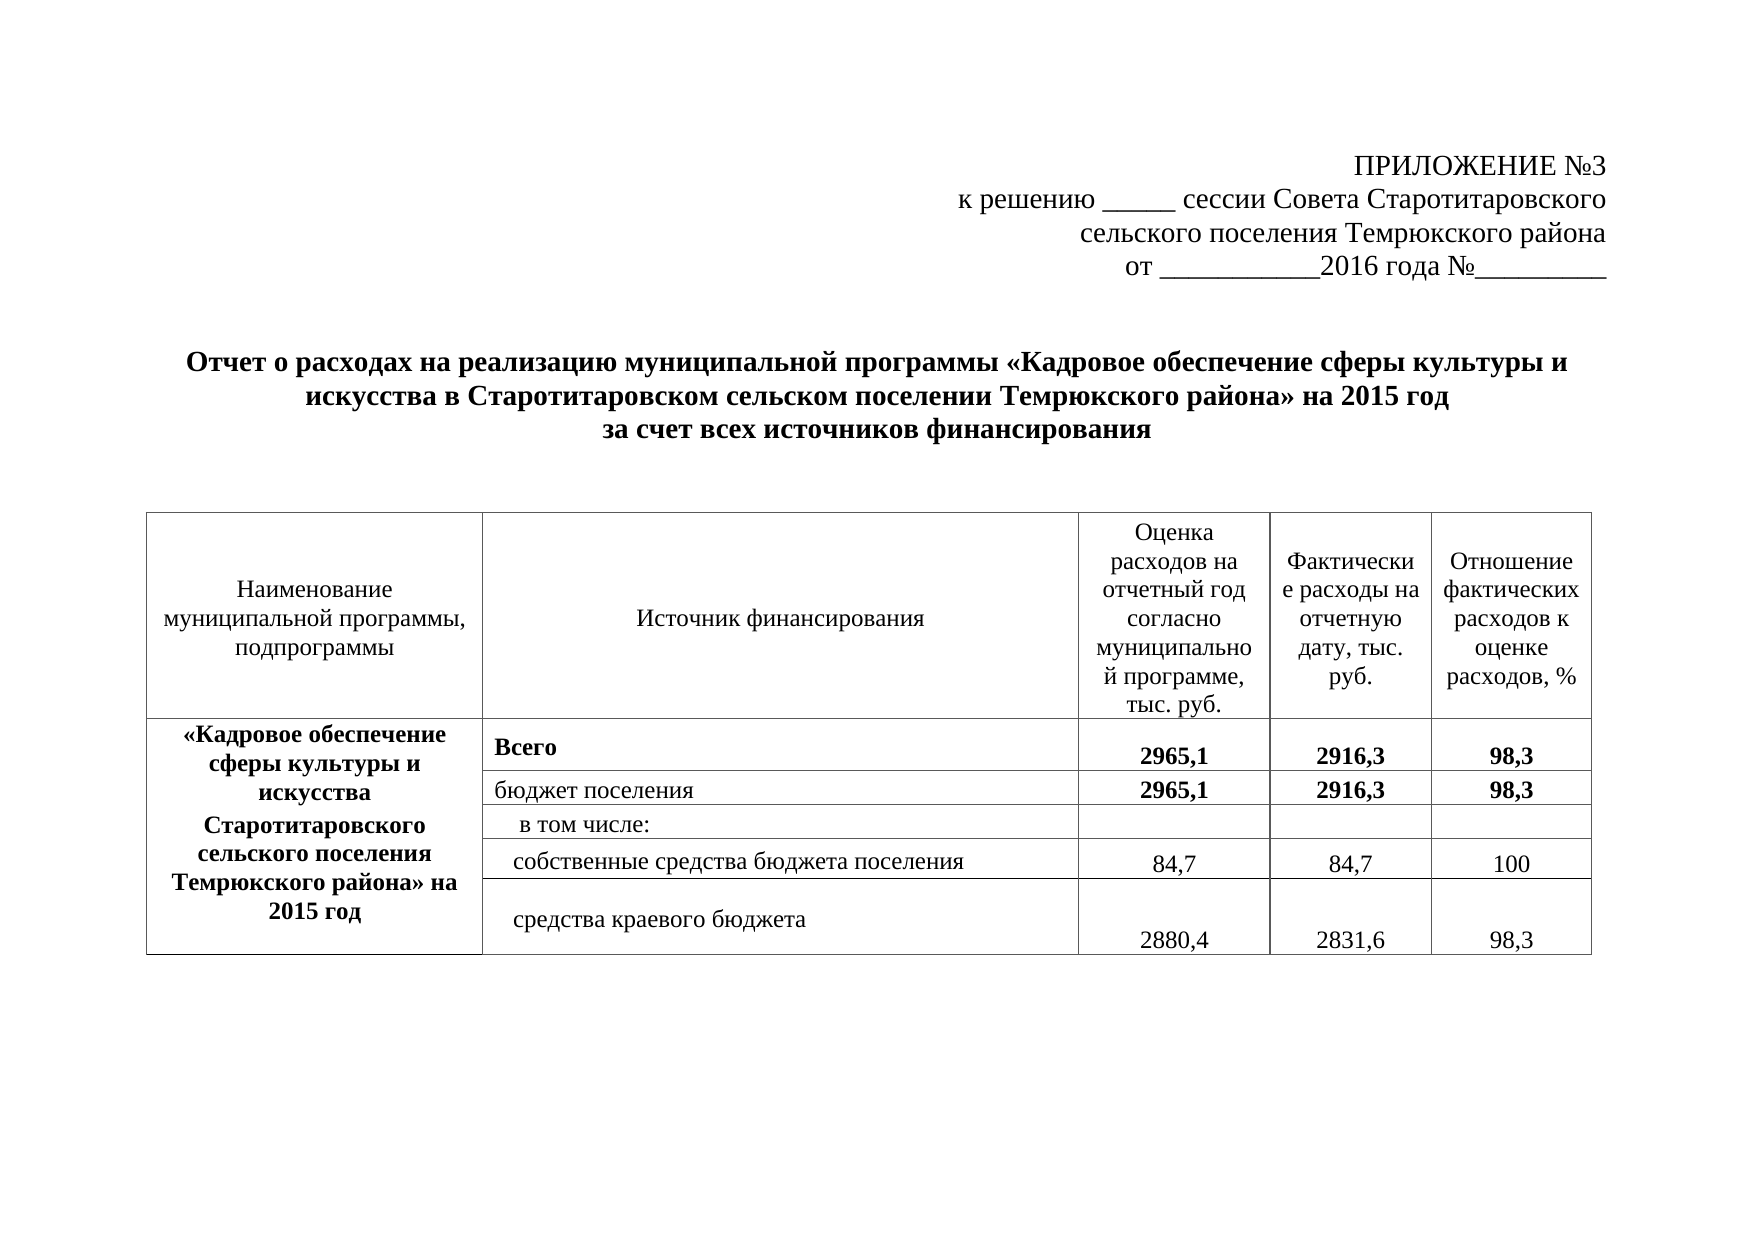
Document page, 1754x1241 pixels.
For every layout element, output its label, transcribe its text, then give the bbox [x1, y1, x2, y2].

table_cell 98,3 [1432, 719, 1591, 770]
table_cell 98,3 [1432, 771, 1591, 804]
table_cell Всего [483, 719, 1078, 770]
table_cell [1432, 805, 1591, 838]
table_cell 2831,6 [1271, 879, 1431, 953]
table_cell 2965,1 [1079, 771, 1269, 804]
title сельского поселения Темрюкского района [148, 215, 1606, 248]
table_cell собственные средства бюджета поселения [483, 839, 1078, 878]
table_cell [1079, 805, 1269, 838]
title к решению _____ сессии Совета Старотитаровского [148, 181, 1606, 215]
table_header Наименование муниципальной программы, подпрограммы [147, 513, 482, 718]
table_cell 84,7 [1079, 839, 1269, 878]
table_header Отношение фактических расходов к оценке расходов, % [1432, 513, 1591, 718]
table_header Фактические расходы на отчетную дату, тыс. руб. [1271, 513, 1431, 718]
text от ___________2016 года №_________ [148, 248, 1606, 282]
table_cell 2916,3 [1271, 771, 1431, 804]
text ПРИЛОЖЕНИЕ №3 [148, 148, 1606, 181]
table_header Оценка расходов на отчетный год согласно муниципальной программе, тыс. руб. [1079, 513, 1269, 718]
table_cell 2965,1 [1079, 719, 1269, 770]
table_cell бюджет поселения [483, 771, 1078, 804]
table_cell 2916,3 [1271, 719, 1431, 770]
text Отчет о расходах на реализацию муниципальной программы «Кадровое обеспечение сферы культуры и искусства в Старотитаровском сельском поселении Темрюкского района» на 2015 год [148, 344, 1606, 411]
table_cell 84,7 [1271, 839, 1431, 878]
table_cell [1271, 805, 1431, 838]
table_cell в том числе: [483, 805, 1078, 838]
table_cell 2880,4 [1079, 879, 1269, 953]
table_cell «Кадровое обеспечение сферы культуры и искусства Старотитаровского сельского поселения Темрюкского района» на 2015 год [147, 719, 482, 953]
table_cell средства краевого бюджета [483, 879, 1078, 953]
text за счет всех источников финансирования [148, 411, 1606, 445]
table_header Источник финансирования [483, 513, 1078, 718]
table_cell 98,3 [1432, 879, 1591, 953]
table_cell 100 [1432, 839, 1591, 878]
